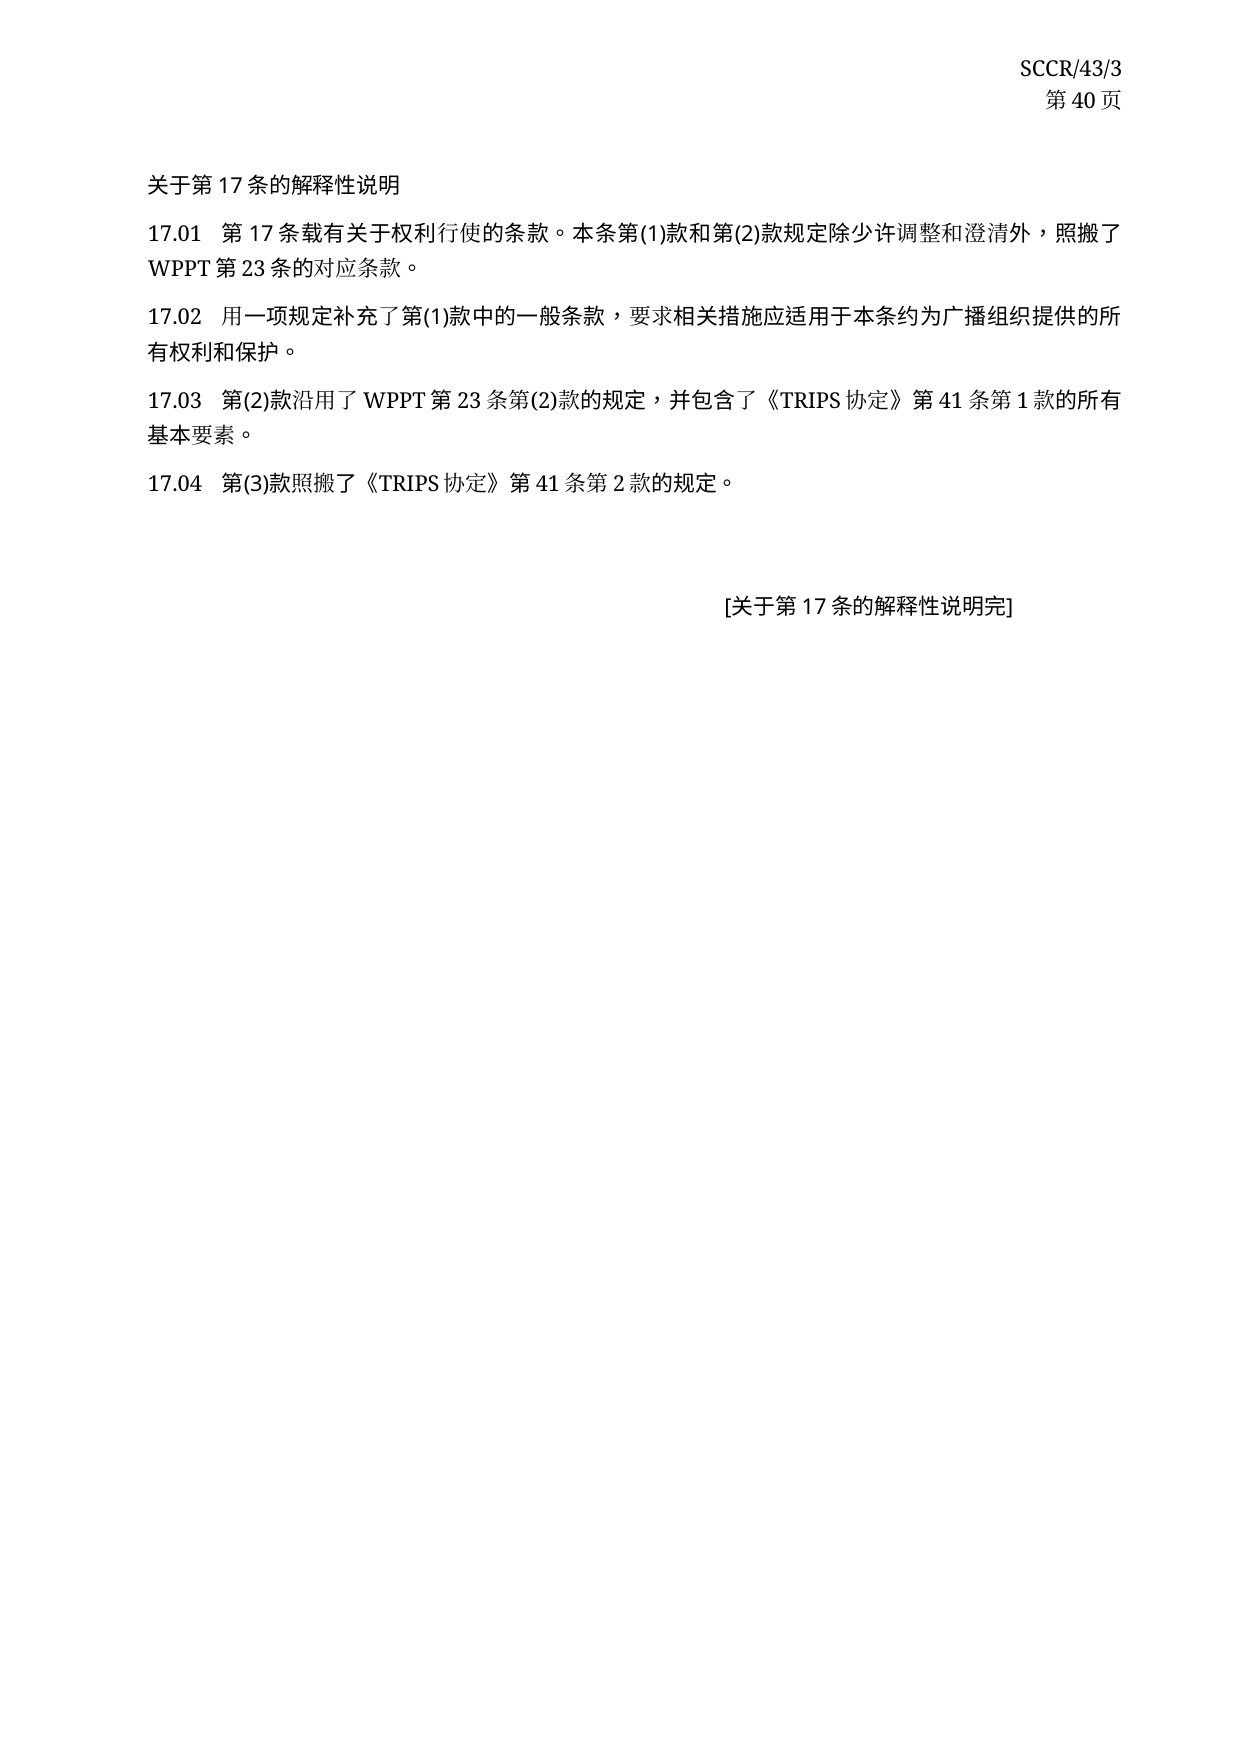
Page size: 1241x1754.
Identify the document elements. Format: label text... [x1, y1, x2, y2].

text [关于第17条的解释性说明完] [724, 585, 1122, 621]
text 17.04 第(3)款照搬了《TRIPS协定》第41条第2款的规定。 [148, 462, 1122, 498]
text 17.03 第(2)款沿用了WPPT第23条第(2)款的规定，并包含了《TRIPS协定》第41条第1款的所有基本要素。 [148, 379, 1122, 450]
text 17.01 第17条载有关于权利行使的条款。本条第(1)款和第(2)款规定除少许调整和澄清外，照搬了WPPT第23条的对应条款。 [148, 212, 1122, 283]
text 17.02 用一项规定补充了第(1)款中的一般条款，要求相关措施应适用于本条约为广播组织提供的所有权利和保护。 [148, 296, 1122, 367]
text 关于第17条的解释性说明 [148, 164, 1122, 200]
